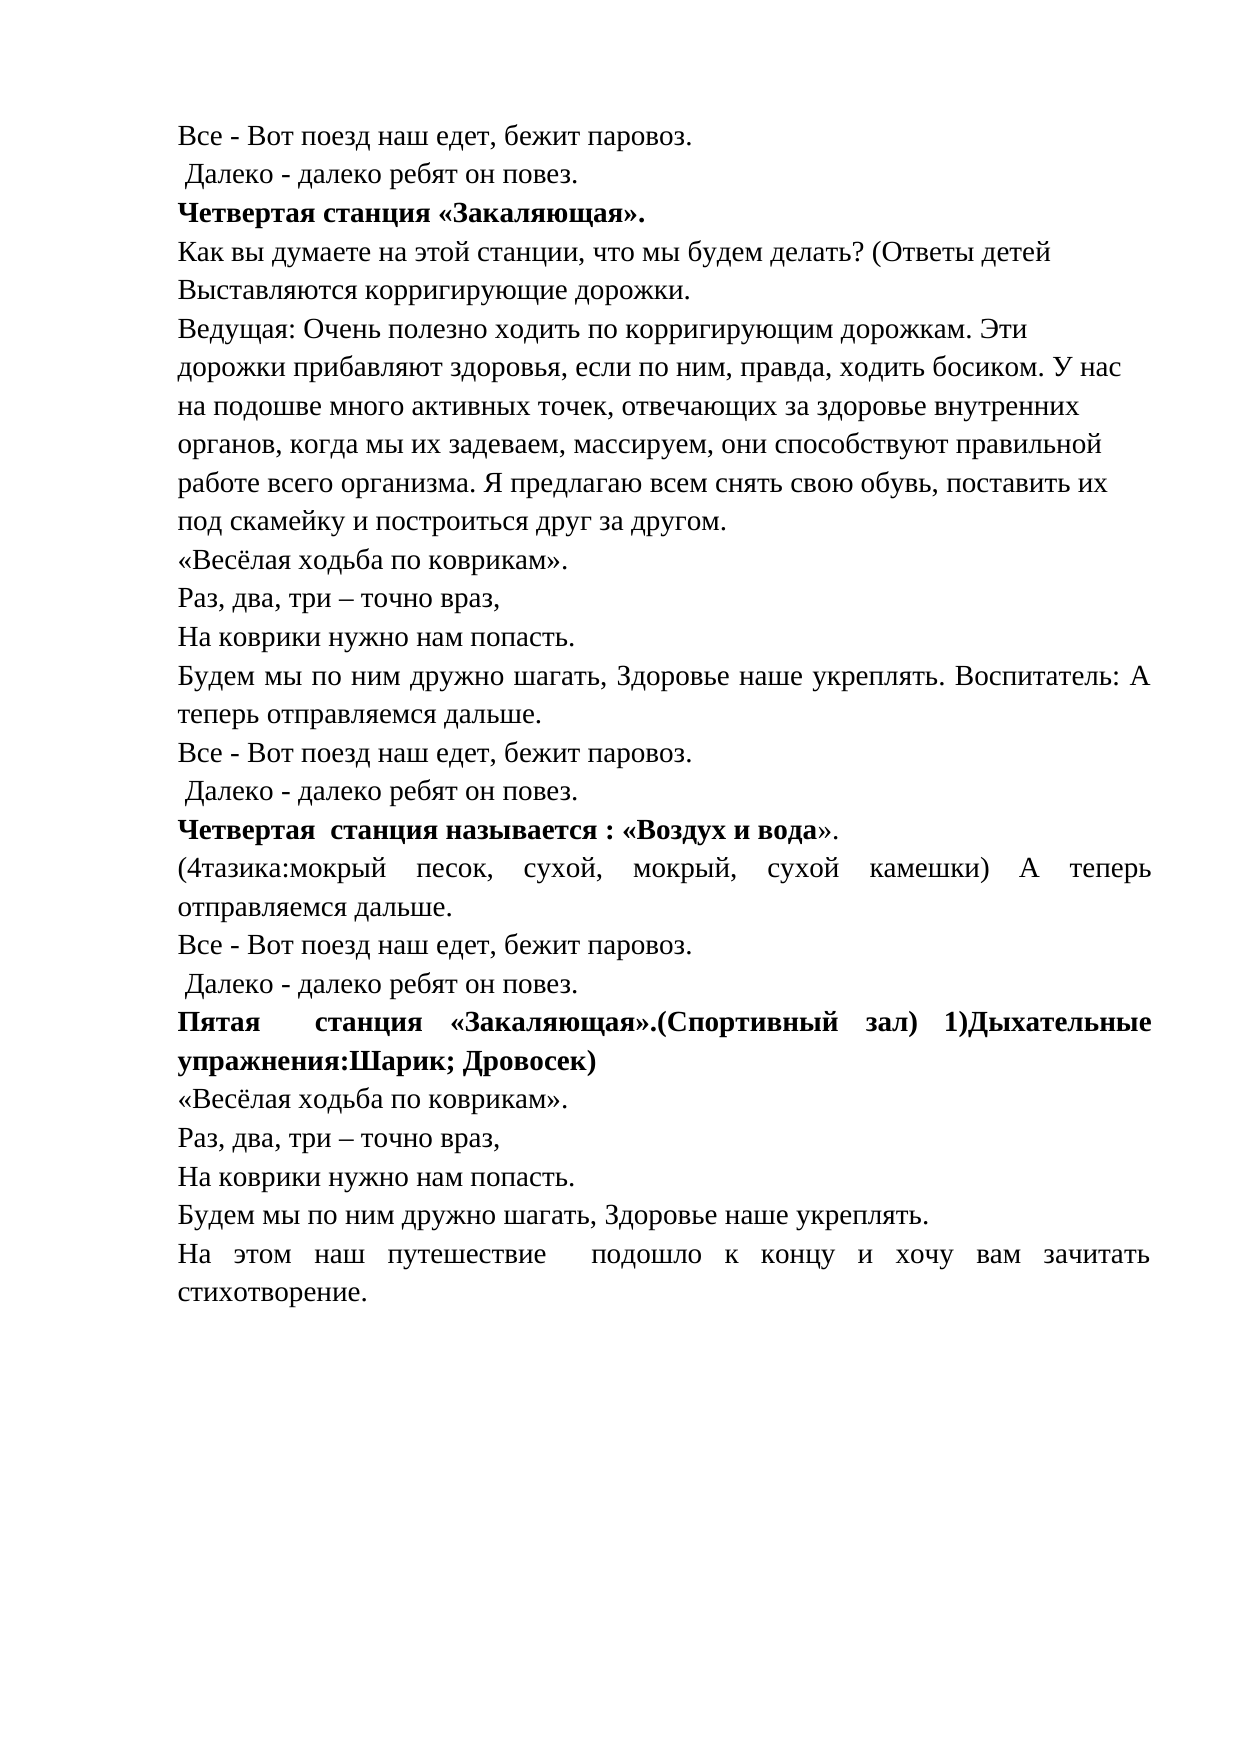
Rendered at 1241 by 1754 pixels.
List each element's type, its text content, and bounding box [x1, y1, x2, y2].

text дорожки прибавляют здоровья, если по ним, правда, ходить босиком. У нас [177, 349, 1152, 383]
text «Весёлая ходьба по коврикам». [177, 542, 1152, 576]
text Четвертая станция «Закаляющая». [177, 195, 1152, 229]
text Раз, два, три – точно враз, [177, 581, 1152, 614]
text Далеко - далеко ребят он повез. [177, 773, 1152, 807]
text (4тазика:мокрый песок, сухой, мокрый, сухой камешки) А теперь отправляемся дальше. [177, 850, 1152, 922]
text На этом наш путешествие подошло к концу и хочу вам зачитать стихотворение. [177, 1236, 1152, 1308]
text Выставляются корригирующие дорожки. [177, 272, 1152, 306]
text Далеко - далеко ребят он повез. [177, 966, 1152, 999]
text На коврики нужно нам попасть. [177, 619, 1152, 653]
text Как вы думаете на этой станции, что мы будем делать? (Ответы детей [177, 234, 1152, 267]
text Все - Вот поезд наш едет, бежит паровоз. [177, 735, 1152, 768]
text Ведущая: Очень полезно ходить по корригирующим дорожкам. Эти [177, 311, 1152, 344]
text Раз, два, три – точно враз, [177, 1120, 1152, 1154]
text под скамейку и построиться друг за другом. [177, 503, 1152, 537]
text Далеко - далеко ребят он повез. [177, 157, 1152, 190]
text Все - Вот поезд наш едет, бежит паровоз. [177, 118, 1152, 152]
text «Весёлая ходьба по коврикам». [177, 1082, 1152, 1115]
text Будем мы по ним дружно шагать, Здоровье наше укреплять. [177, 1197, 1152, 1231]
text На коврики нужно нам попасть. [177, 1159, 1152, 1192]
text Пятая станция «Закаляющая».(Спортивный зал) 1)Дыхательные упражнения:Шарик; Дровосек) [177, 1004, 1152, 1077]
text работе всего организма. Я предлагаю всем снять свою обувь, поставить их [177, 465, 1152, 498]
text на подошве много активных точек, отвечающих за здоровье внутренних [177, 388, 1152, 421]
text Четвертая станция называется : «Воздух и вода». [177, 812, 1152, 845]
text органов, когда мы их задеваем, массируем, они способствуют правильной [177, 426, 1152, 460]
text Будем мы по ним дружно шагать, Здоровье наше укреплять. Воспитатель: А теперь отправляемся дальше. [177, 658, 1152, 730]
text Все - Вот поезд наш едет, бежит паровоз. [177, 927, 1152, 961]
